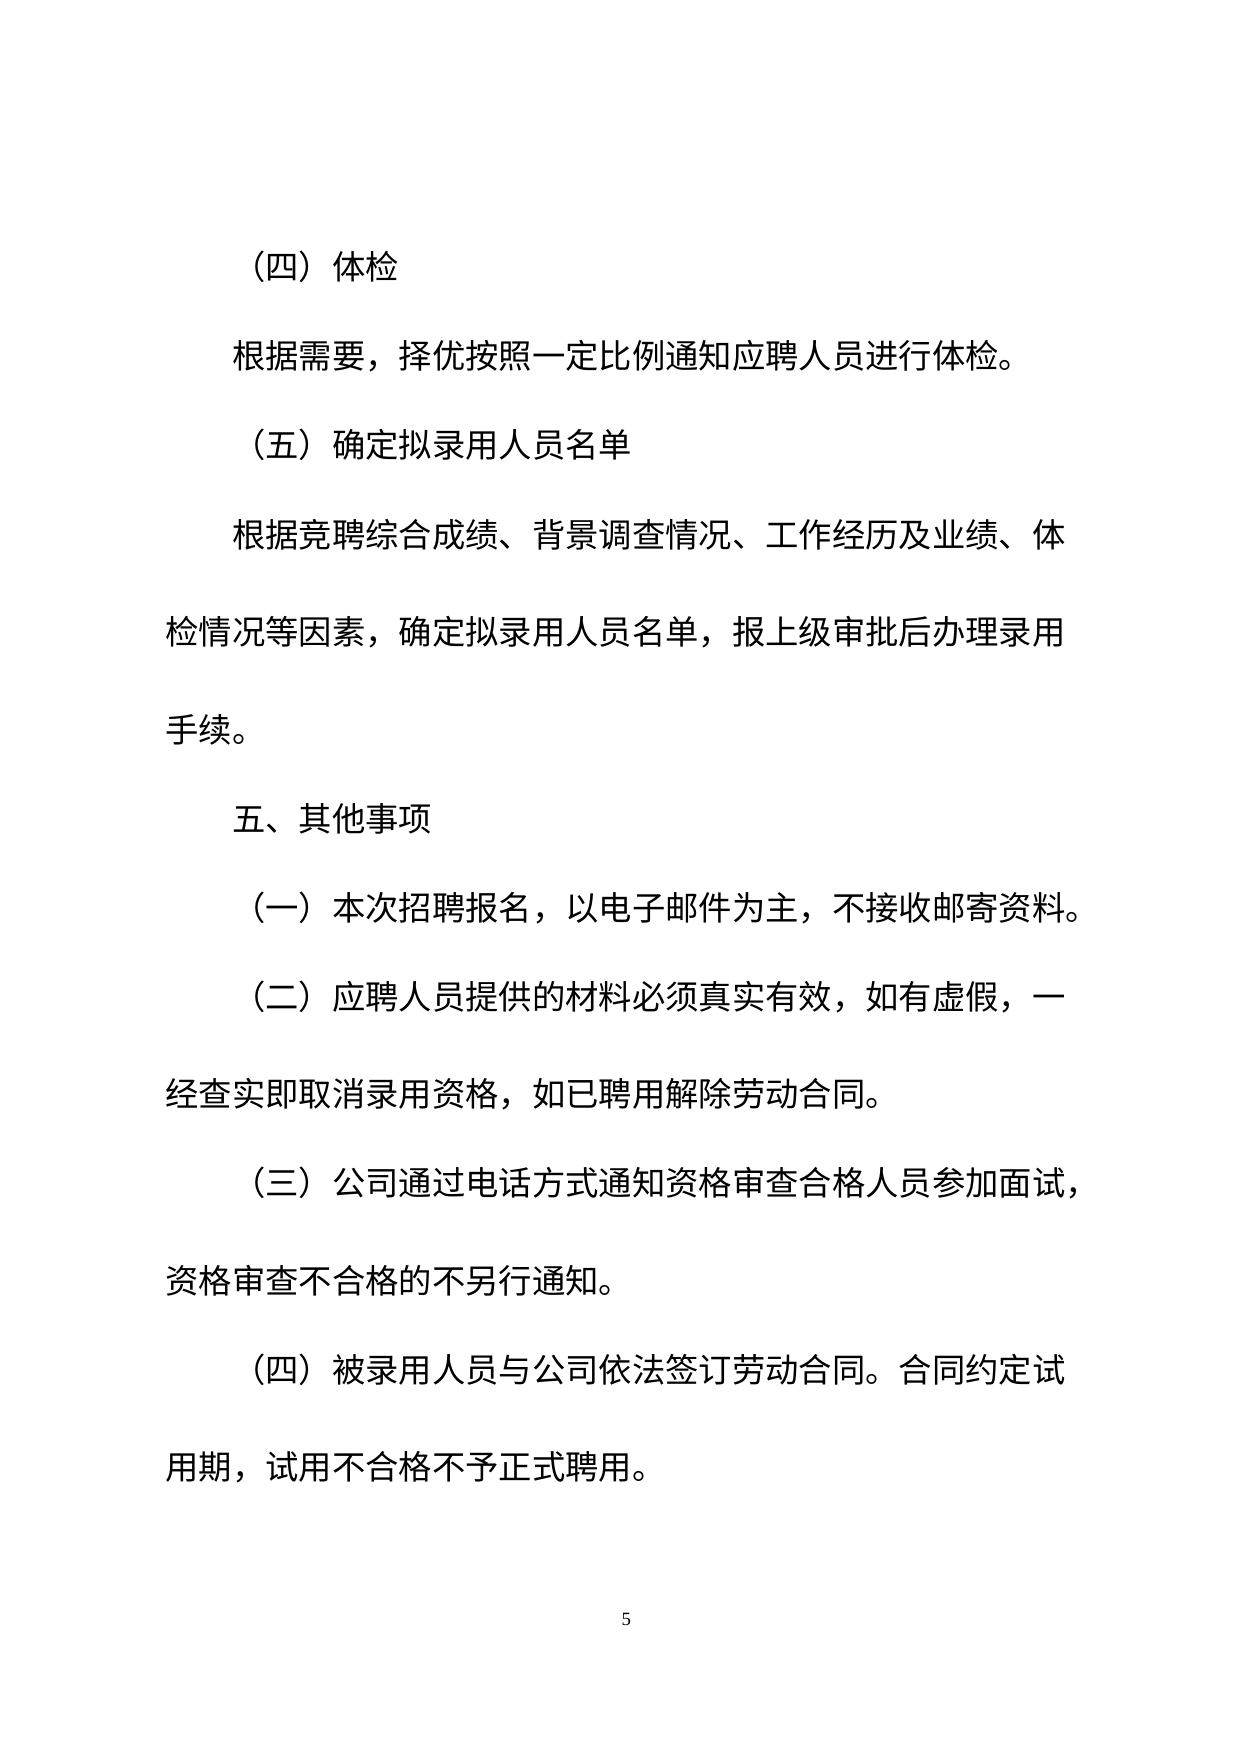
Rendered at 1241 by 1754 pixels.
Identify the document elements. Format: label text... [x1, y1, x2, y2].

text 根据需要，择优按照一定比例通知应聘人员进行体检。 [165, 322, 1087, 387]
text 五、其他事项 [165, 784, 1087, 849]
text （三）公司通过电话方式通知资格审查合格人员参加面试，资格审查不合格的不另行通知。 [165, 1149, 1087, 1311]
text （四）被录用人员与公司依法签订劳动合同。合同约定试用期，试用不合格不予正式聘用。 [165, 1335, 1087, 1498]
text （一）本次招聘报名，以电子邮件为主，不接收邮寄资料。 [165, 873, 1087, 938]
text （五）确定拟录用人员名单 [165, 411, 1087, 476]
text 根据竞聘综合成绩、背景调查情况、工作经历及业绩、体检情况等因素，确定拟录用人员名单，报上级审批后办理录用手续。 [165, 500, 1087, 760]
text （二）应聘人员提供的材料必须真实有效，如有虚假，一经查实即取消录用资格，如已聘用解除劳动合同。 [165, 962, 1087, 1125]
text （四）体检 [165, 233, 1087, 298]
